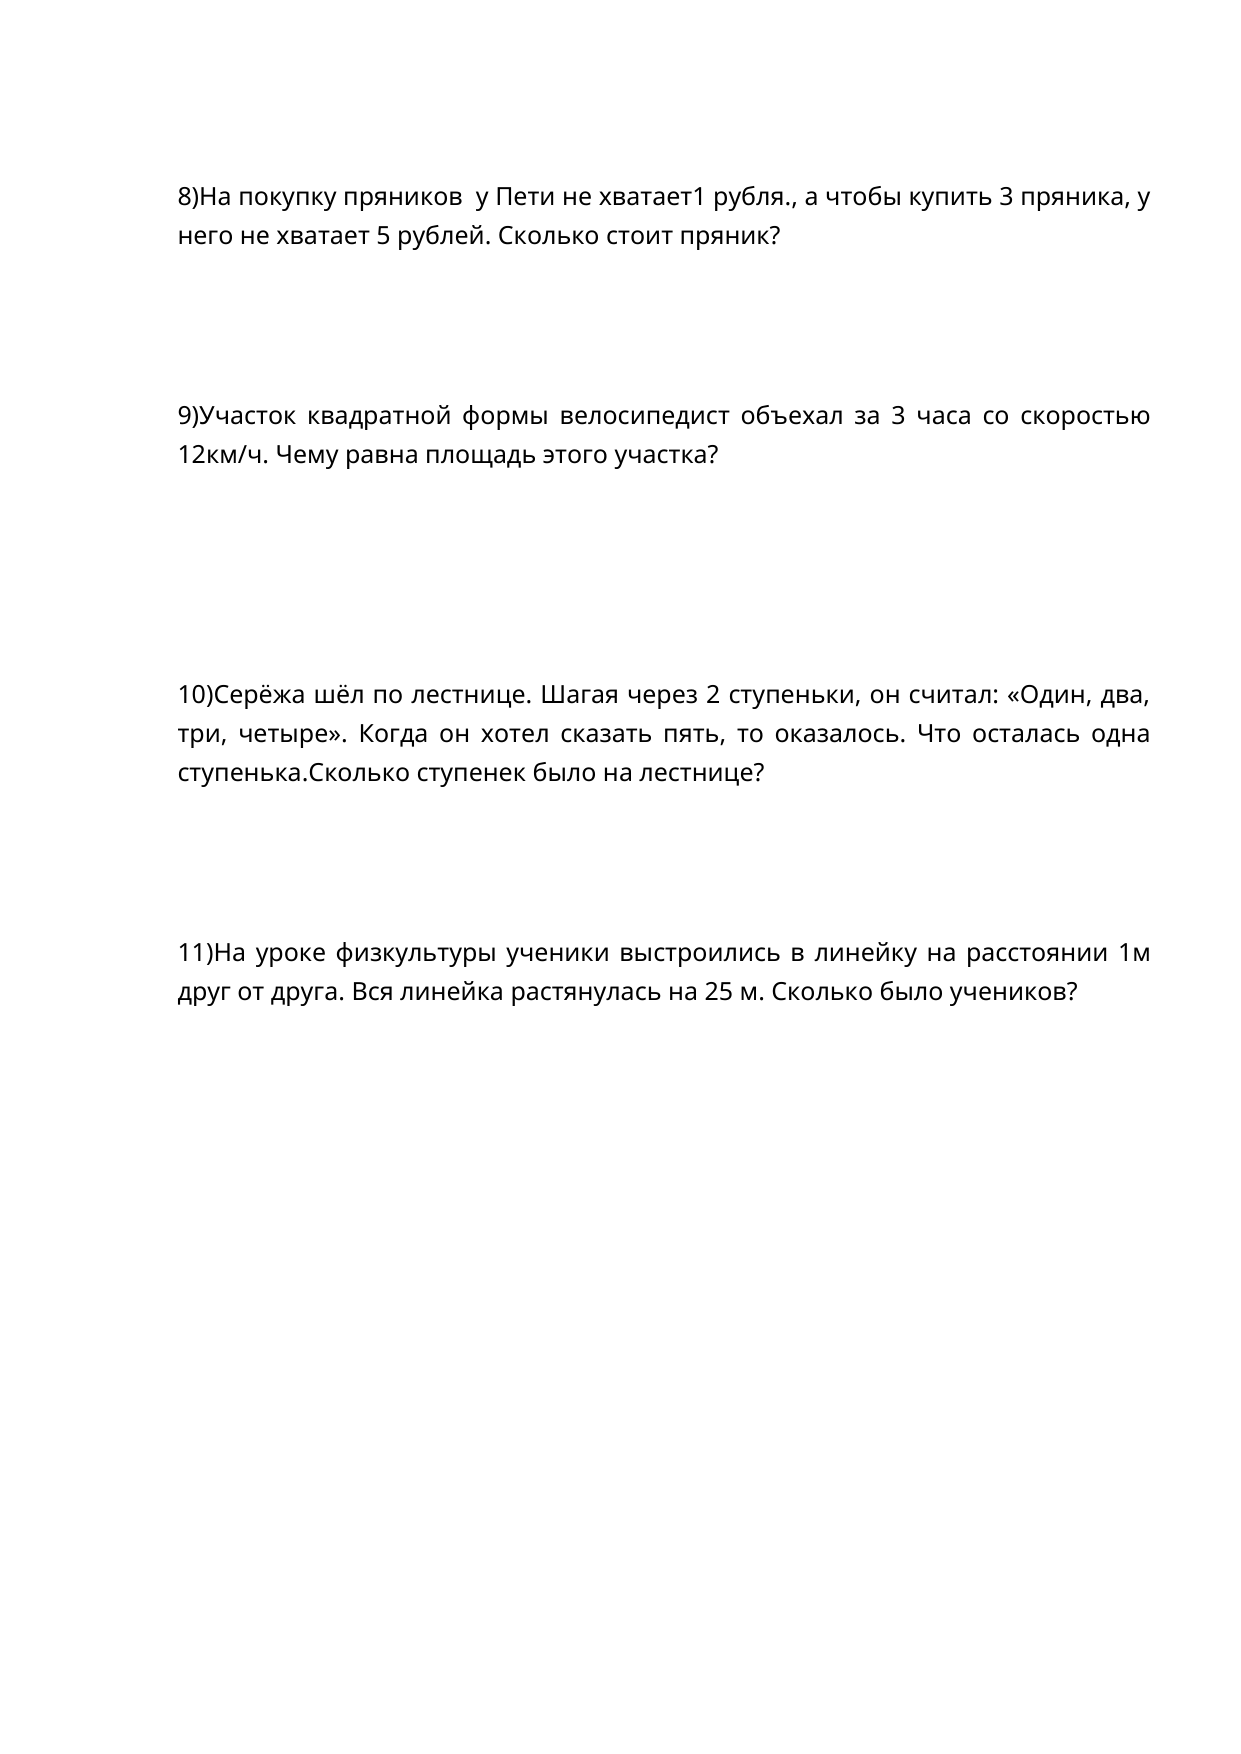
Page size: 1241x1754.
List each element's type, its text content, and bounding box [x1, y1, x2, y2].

text 10)Серёжа шёл по лестнице. Шагая через 2 ступеньки, он считал: «Один, два, три, четыре». Когда он хотел сказать пять, то оказалось. Что осталась одна ступенька.Сколько ступенек было на лестнице? [177, 676, 1152, 789]
text 9)Участок квадратной формы велосипедист объехал за 3 часа со скоростью 12км/ч. Чему равна площадь этого участка? [177, 397, 1152, 471]
text 8)На покупку пряников у Пети не хватает1 рубля., а чтобы купить 3 пряника, у него не хватает 5 рублей. Сколько стоит пряник? [177, 178, 1152, 251]
text 11)На уроке физкультуры ученики выстроились в линейку на расстоянии 1м друг от друга. Вся линейка растянулась на 25 м. Сколько было учеников? [177, 935, 1152, 1008]
